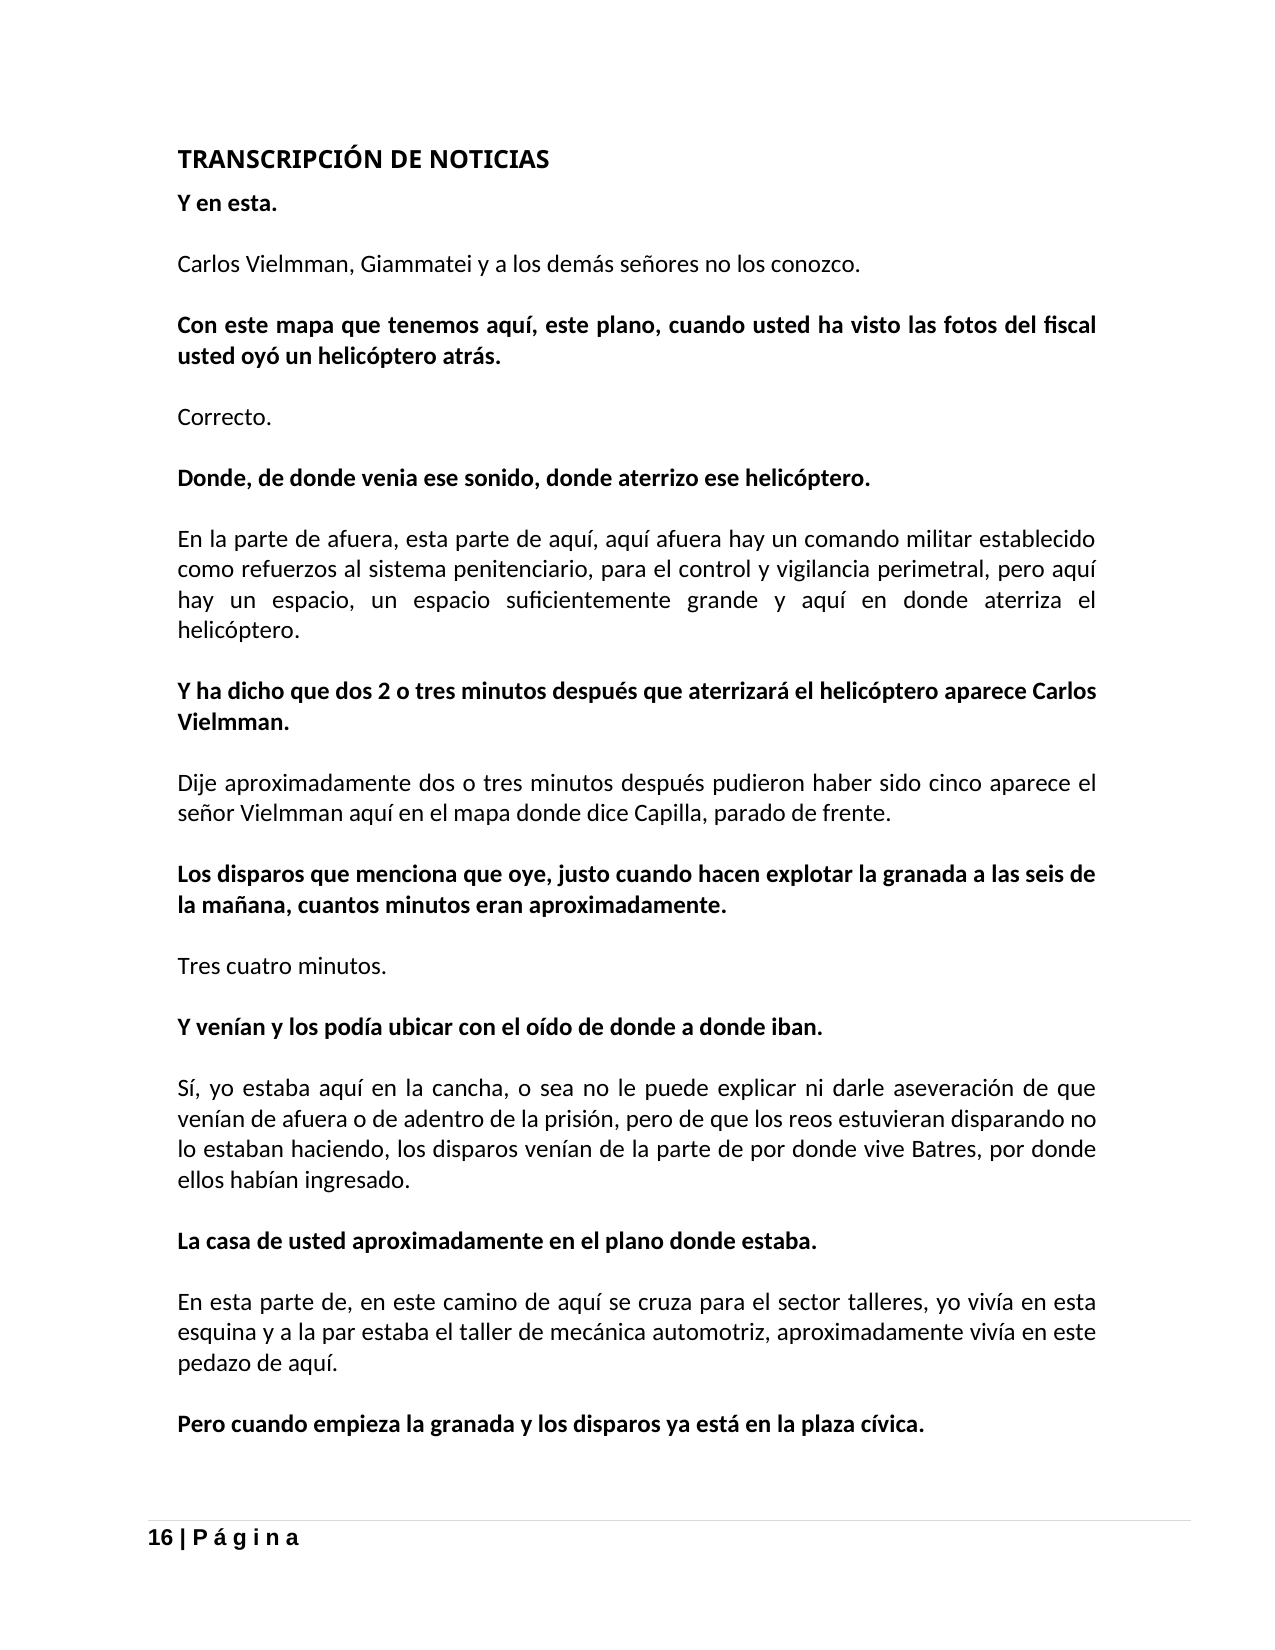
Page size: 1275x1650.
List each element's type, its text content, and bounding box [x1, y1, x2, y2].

text Carlos Vielmman, Giammatei y a los demás señores no los conozco. [177, 248, 1098, 279]
text Y en esta. [177, 187, 1098, 218]
text Tres cuatro minutos. [177, 950, 1098, 981]
text Donde, de donde venia ese sonido, donde aterrizo ese helicóptero. [177, 462, 1098, 492]
text Con este mapa que tenemos aquí, este plano, cuando usted ha visto las fotos del fiscal usted oyó un helicóptero atrás. [177, 309, 1098, 370]
text Dije aproximadamente dos o tres minutos después pudieron haber sido cinco aparece el señor Vielmman aquí en el mapa donde dice Capilla, parado de frente. [177, 767, 1098, 828]
text En esta parte de, en este camino de aquí se cruza para el sector talleres, yo vivía en esta esquina y a la par estaba el taller de mecánica automotriz, aproximadamente vivía en este pedazo de aquí. [177, 1286, 1098, 1377]
text En la parte de afuera, esta parte de aquí, aquí afuera hay un comando militar establecido como refuerzos al sistema penitenciario, para el control y vigilancia perimetral, pero aquí hay un espacio, un espacio suficientemente grande y aquí en donde aterriza el helicóptero. [177, 523, 1098, 645]
text La casa de usted aproximadamente en el plano donde estaba. [177, 1225, 1098, 1255]
text Los disparos que menciona que oye, justo cuando hacen explotar la granada a las seis de la mañana, cuantos minutos eran aproximadamente. [177, 859, 1098, 920]
text Y ha dicho que dos 2 o tres minutos después que aterrizará el helicóptero aparece Carlos Vielmman. [177, 676, 1098, 737]
text Correcto. [177, 401, 1098, 431]
text Pero cuando empieza la granada y los disparos ya está en la plaza cívica. [177, 1408, 1098, 1438]
text Y venían y los podía ubicar con el oído de donde a donde iban. [177, 1011, 1098, 1042]
text Sí, yo estaba aquí en la cancha, o sea no le puede explicar ni darle aseveración de que venían de afuera o de adentro de la prisión, pero de que los reos estuvieran disparando no lo estaban haciendo, los disparos venían de la parte de por donde vive Batres, por donde ellos habían ingresado. [177, 1072, 1098, 1194]
